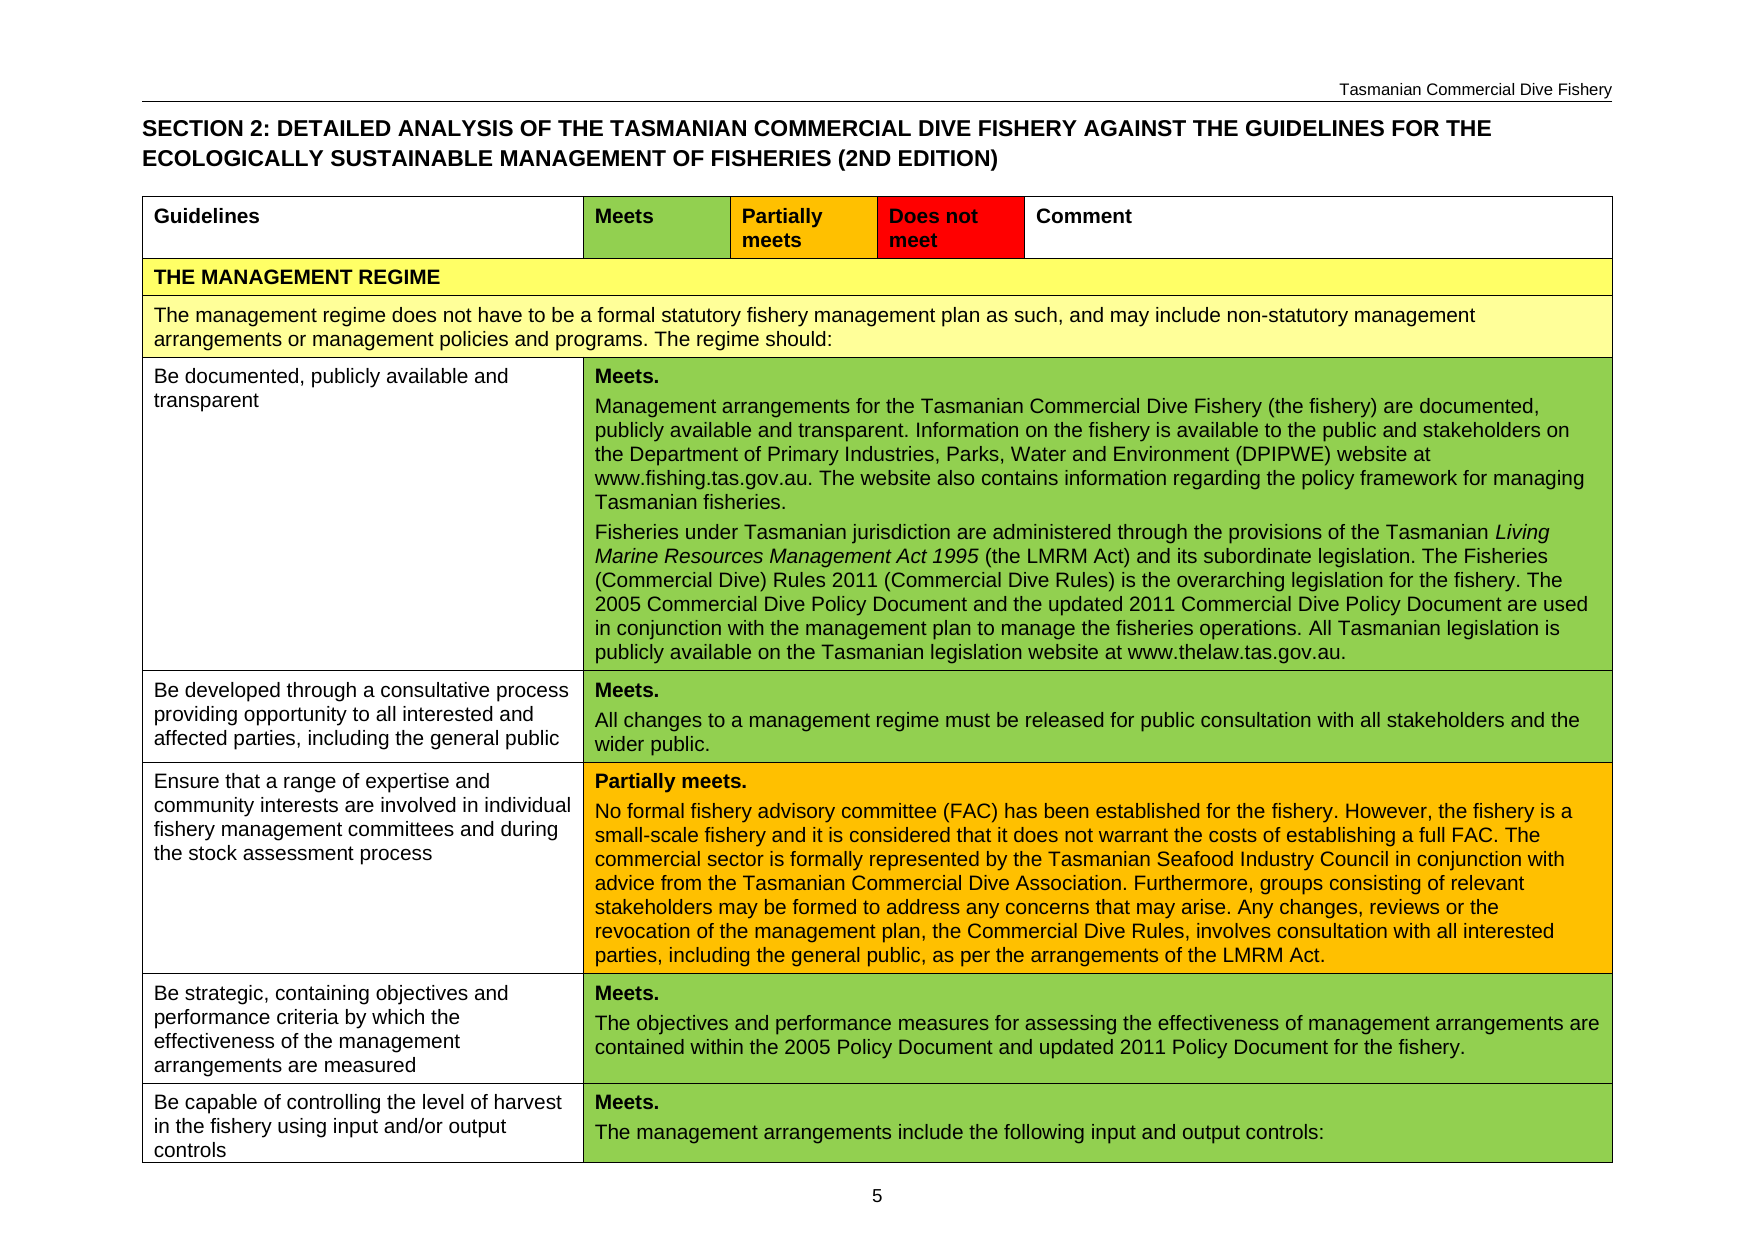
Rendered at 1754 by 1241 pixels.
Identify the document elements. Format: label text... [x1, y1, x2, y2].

table_cell THE MANAGEMENT REGIME [143, 259, 1612, 295]
table_cell Meets. Management arrangements for the Tasmanian Commercial Dive Fishery (the fishery) are documented, publicly available and transparent. Information on the fishery is available to the public and stakeholders on the Department of Primary Industries, Parks, Water and Environment (DPIPWE) website at www.fishing.tas.gov.au. The website also contains information regarding the policy framework for managing Tasmanian fisheries. Fisheries under Tasmanian jurisdiction are administered through the provisions of the Tasmanian Living Marine Resources Management Act 1995 (the LMRM Act) and its subordinate legislation. The Fisheries (Commercial Dive) Rules 2011 (Commercial Dive Rules) is the overarching legislation for the fishery. The 2005 Commercial Dive Policy Document and the updated 2011 Commercial Dive Policy Document are used in conjunction with the management plan to manage the fisheries operations. All Tasmanian legislation is publicly available on the Tasmanian legislation website at www.thelaw.tas.gov.au. [584, 358, 1612, 670]
table_cell Ensure that a range of expertise and community interests are involved in individual fishery management committees and during the stock assessment process [143, 763, 583, 973]
table_header Guidelines [143, 197, 583, 258]
table_header Does not meet [878, 197, 1024, 258]
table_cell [584, 1084, 1612, 1162]
table_header Meets [584, 197, 730, 258]
table_cell Meets. The objectives and performance measures for assessing the effectiveness of management arrangements are contained within the 2005 Policy Document and updated 2011 Policy Document for the fishery. [584, 974, 1612, 1083]
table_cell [143, 1084, 583, 1162]
table_header Comment [1025, 197, 1612, 258]
table_cell The management regime does not have to be a formal statutory fishery management plan as such, and may include non-statutory management arrangements or management policies and programs. The regime should: [143, 296, 1612, 357]
table_cell Be documented, publicly available and transparent [143, 358, 583, 670]
table_cell Partially meets. No formal fishery advisory committee (FAC) has been established for the fishery. However, the fishery is a small-scale fishery and it is considered that it does not warrant the costs of establishing a full FAC. The commercial sector is formally represented by the Tasmanian Seafood Industry Council in conjunction with advice from the Tasmanian Commercial Dive Association. Furthermore, groups consisting of relevant stakeholders may be formed to address any concerns that may arise. Any changes, reviews or the revocation of the management plan, the Commercial Dive Rules, involves consultation with all interested parties, including the general public, as per the arrangements of the LMRM Act. [584, 763, 1612, 973]
table_cell Meets. All changes to a management regime must be released for public consultation with all stakeholders and the wider public. [584, 671, 1612, 762]
table_cell Be strategic, containing objectives and performance criteria by which the effectiveness of the management arrangements are measured [143, 974, 583, 1083]
subtitle Section 2: Detailed Analysis of the Tasmanian Commercial Dive Fishery Against the Guidelines for the Ecologically Sustainable Management of Fisheries (2nd Edition) [142, 115, 1612, 171]
table_cell Be developed through a consultative process providing opportunity to all interested and affected parties, including the general public [143, 671, 583, 762]
table_header Partially meets [731, 197, 877, 258]
